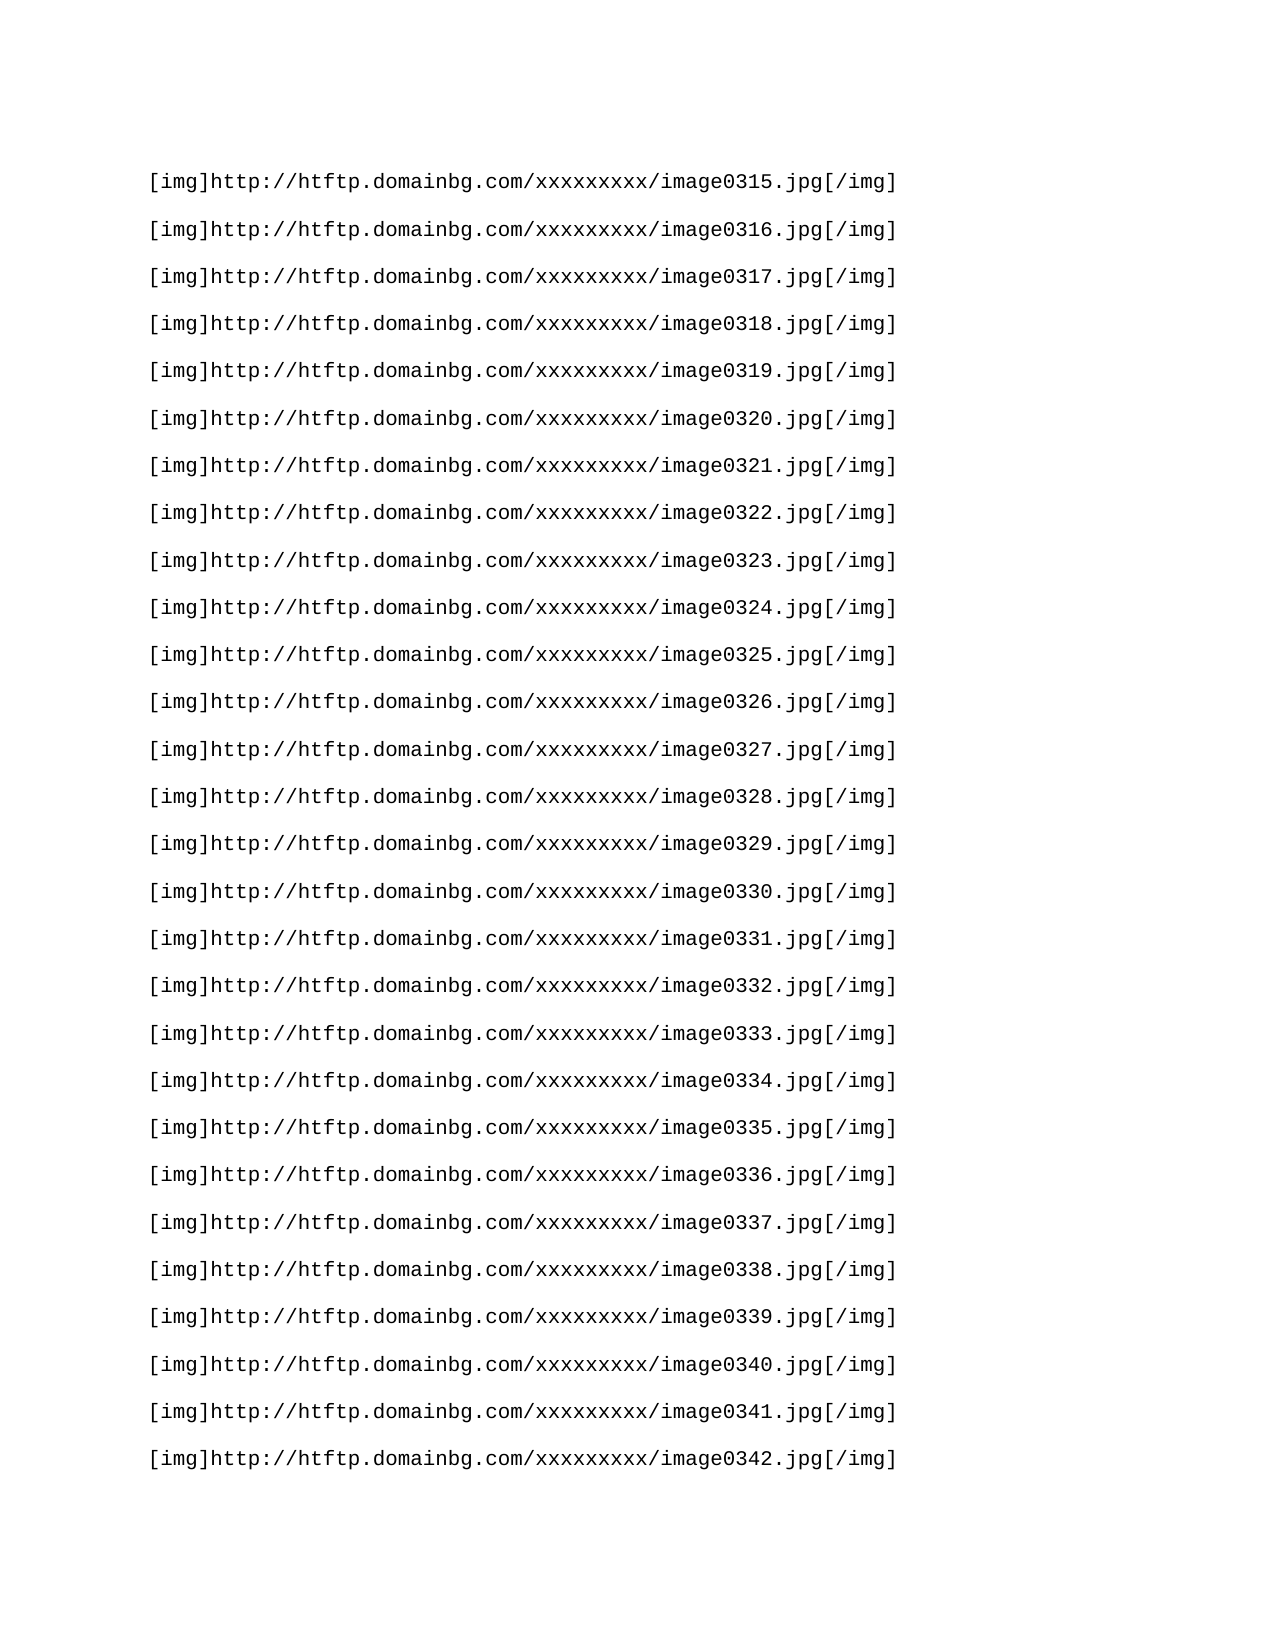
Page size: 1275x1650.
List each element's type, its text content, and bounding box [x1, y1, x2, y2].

text [img]http://htftp.domainbg.com/xxxxxxxxx/image0319.jpg[/img] [148, 360, 1127, 384]
text [img]http://htftp.domainbg.com/xxxxxxxxx/image0320.jpg[/img] [148, 408, 1127, 431]
text [img]http://htftp.domainbg.com/xxxxxxxxx/image0335.jpg[/img] [148, 1117, 1127, 1141]
text [img]http://htftp.domainbg.com/xxxxxxxxx/image0337.jpg[/img] [148, 1212, 1127, 1235]
text [img]http://htftp.domainbg.com/xxxxxxxxx/image0323.jpg[/img] [148, 549, 1127, 573]
text [img]http://htftp.domainbg.com/xxxxxxxxx/image0316.jpg[/img] [148, 218, 1127, 242]
text [img]http://htftp.domainbg.com/xxxxxxxxx/image0318.jpg[/img] [148, 313, 1127, 337]
text [img]http://htftp.domainbg.com/xxxxxxxxx/image0331.jpg[/img] [148, 928, 1127, 952]
text [img]http://htftp.domainbg.com/xxxxxxxxx/image0342.jpg[/img] [148, 1448, 1127, 1472]
text [img]http://htftp.domainbg.com/xxxxxxxxx/image0328.jpg[/img] [148, 786, 1127, 810]
text [img]http://htftp.domainbg.com/xxxxxxxxx/image0325.jpg[/img] [148, 644, 1127, 668]
text [img]http://htftp.domainbg.com/xxxxxxxxx/image0336.jpg[/img] [148, 1164, 1127, 1188]
text [img]http://htftp.domainbg.com/xxxxxxxxx/image0329.jpg[/img] [148, 833, 1127, 857]
text [img]http://htftp.domainbg.com/xxxxxxxxx/image0317.jpg[/img] [148, 266, 1127, 289]
text [img]http://htftp.domainbg.com/xxxxxxxxx/image0339.jpg[/img] [148, 1306, 1127, 1330]
text [img]http://htftp.domainbg.com/xxxxxxxxx/image0338.jpg[/img] [148, 1259, 1127, 1283]
text [img]http://htftp.domainbg.com/xxxxxxxxx/image0332.jpg[/img] [148, 975, 1127, 999]
text [img]http://htftp.domainbg.com/xxxxxxxxx/image0324.jpg[/img] [148, 597, 1127, 621]
text [img]http://htftp.domainbg.com/xxxxxxxxx/image0334.jpg[/img] [148, 1070, 1127, 1093]
text [img]http://htftp.domainbg.com/xxxxxxxxx/image0322.jpg[/img] [148, 502, 1127, 526]
text [img]http://htftp.domainbg.com/xxxxxxxxx/image0315.jpg[/img] [148, 171, 1127, 195]
text [img]http://htftp.domainbg.com/xxxxxxxxx/image0326.jpg[/img] [148, 691, 1127, 715]
text [img]http://htftp.domainbg.com/xxxxxxxxx/image0333.jpg[/img] [148, 1022, 1127, 1046]
text [img]http://htftp.domainbg.com/xxxxxxxxx/image0340.jpg[/img] [148, 1353, 1127, 1377]
text [img]http://htftp.domainbg.com/xxxxxxxxx/image0321.jpg[/img] [148, 455, 1127, 479]
text [img]http://htftp.domainbg.com/xxxxxxxxx/image0327.jpg[/img] [148, 739, 1127, 762]
text [img]http://htftp.domainbg.com/xxxxxxxxx/image0330.jpg[/img] [148, 881, 1127, 904]
text [img]http://htftp.domainbg.com/xxxxxxxxx/image0341.jpg[/img] [148, 1401, 1127, 1424]
